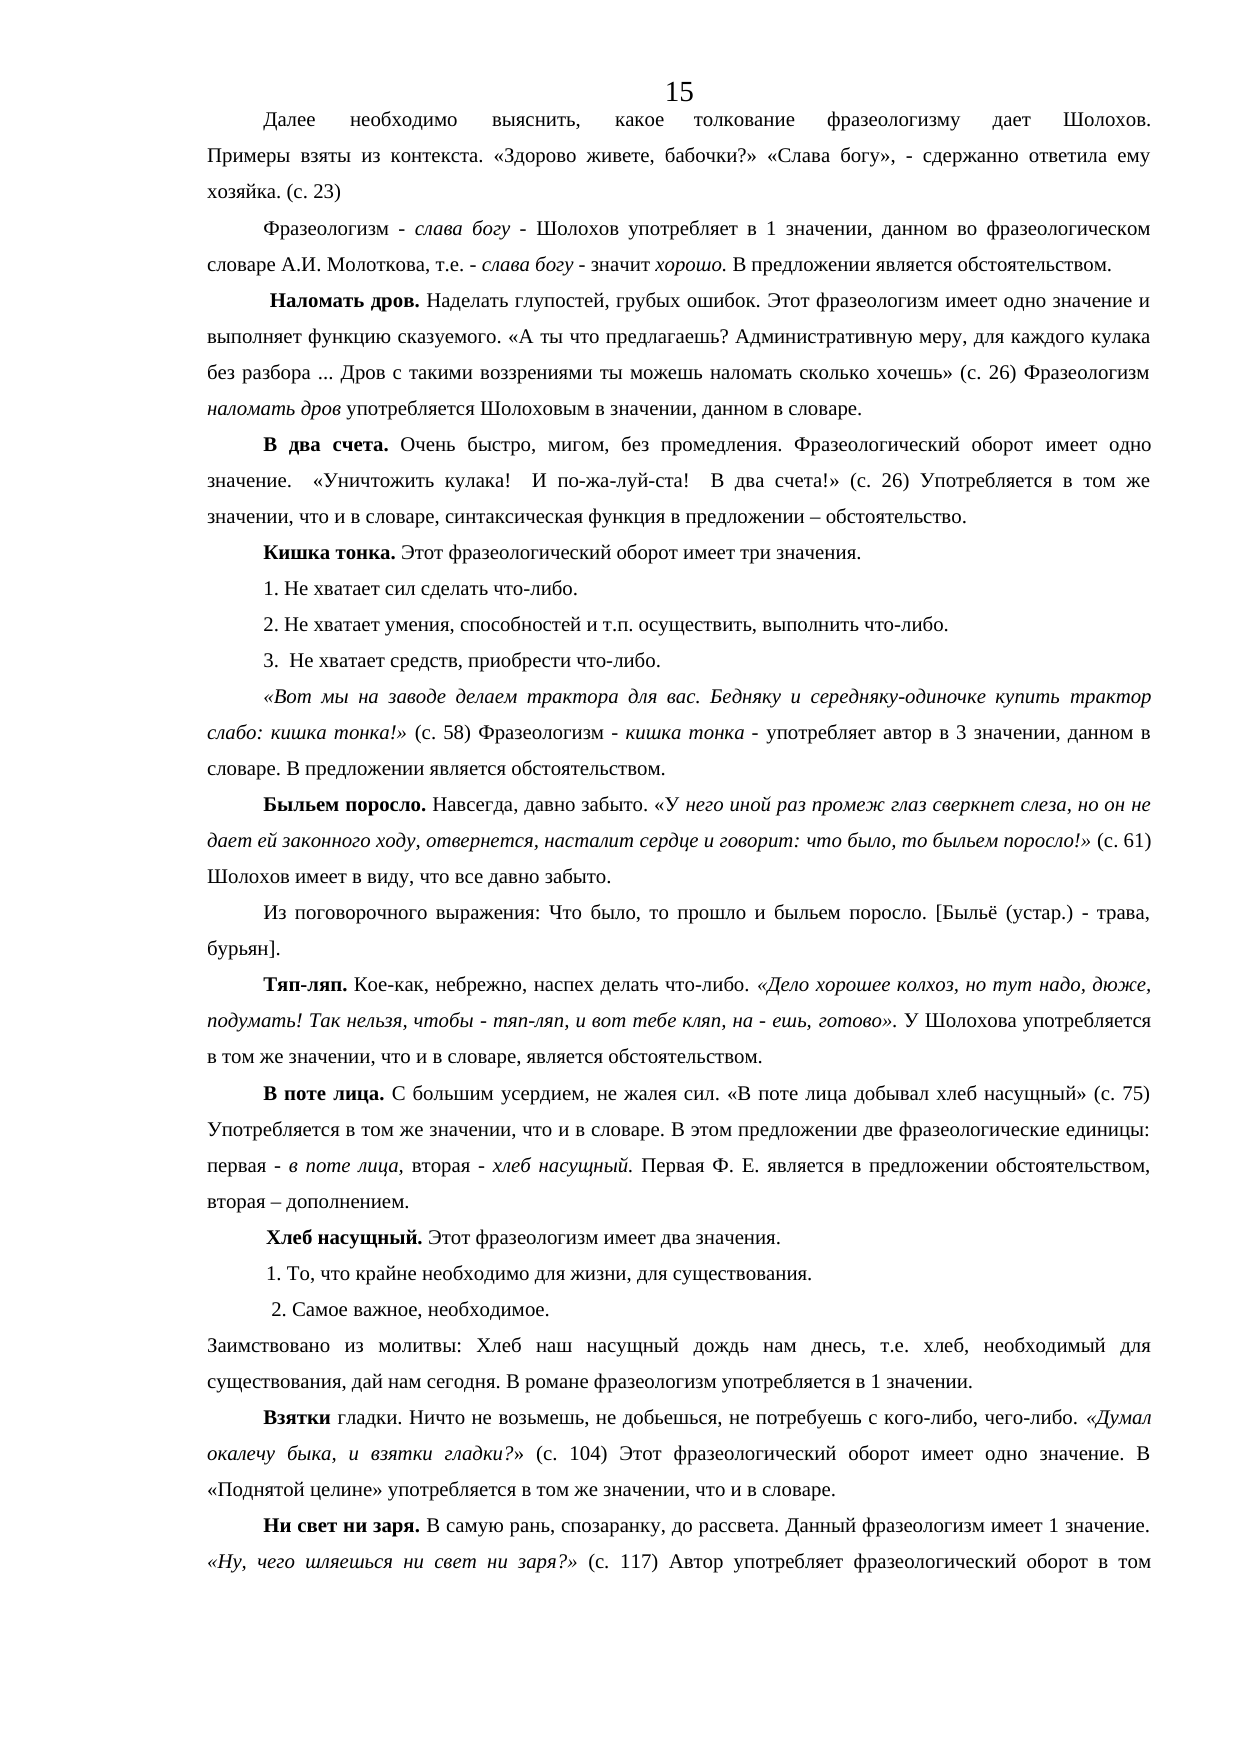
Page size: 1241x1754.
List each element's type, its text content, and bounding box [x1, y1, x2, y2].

text В два счета. Очень быстро, мигом, без промедления. Фразеологический оборот имеет одно значение. «Уничтожить кулака! И по-жа-луй-ста! В два счета!» (с. 26) Употребляется в том же значении, что и в словаре, синтаксическая функция в предложении – обстоятельство. [207, 432, 1152, 528]
text Заимствовано из молитвы: Хлеб наш насущный дождь нам днесь, т.е. хлеб, необходимый для существования, дай нам сегодня. В романе фразеологизм употребляется в 1 значении. [207, 1333, 1152, 1393]
text 1. Не хватает сил сделать что-либо. [207, 576, 1152, 600]
text Взятки гладки. Ничто не возьмешь, не добьешься, не потребуешь с кого-либо, чего-либо. «Думал окалечу быка, и взятки гладки?» (с. 104) Этот фразеологический оборот имеет одно значение. В «Поднятой целине» употребляется в том же значении, что и в словаре. [207, 1405, 1152, 1501]
text 2. Самое важное, необходимое. [207, 1297, 1152, 1321]
text Из поговорочного выражения: Что было, то прошло и быльем поросло. [Быльё (устар.) - трава, бурьян]. [207, 900, 1152, 960]
text Фразеологизм - слава богу - Шолохов употребляет в 1 значении, данном во фразеологическом словаре А.И. Молоткова, т.е. - слава богу - значит хорошо. В предложении является обстоятельством. [207, 216, 1152, 276]
text Кишка тонка. Этот фразеологический оборот имеет три значения. [207, 540, 1152, 564]
text Хлеб насущный. Этот фразеологизм имеет два значения. [207, 1225, 1152, 1249]
text Наломать дров. Наделать глупостей, грубых ошибок. Этот фразеологизм имеет одно значение и выполняет функцию сказуемого. «А ты что предлагаешь? Административную меру, для каждого кулака без разбора ... Дров с такими воззрениями ты можешь наломать сколько хочешь» (с. 26) Фразеологизм наломать дров употребляется Шолоховым в значении, данном в словаре. [207, 288, 1152, 420]
text Далее необходимо выяснить, какое толкование фразеологизму дает Шолохов. Примеры взяты из контекста. «Здорово живете, бабочки?» «Слава богу», - сдержанно ответила ему хозяйка. (с. 23) [207, 107, 1152, 203]
text Тяп-ляп. Кое-как, небрежно, наспех делать что-либо. «Дело хорошее колхоз, но тут надо, дюже, подумать! Так нельзя, чтобы - тяп-ляп, и вот тебе кляп, на - ешь, готово». У Шолохова употребляется в том же значении, что и в словаре, является обстоятельством. [207, 972, 1152, 1068]
text В поте лица. С большим усердием, не жалея сил. «В поте лица добывал хлеб насущный» (с. 75) Употребляется в том же значении, что и в словаре. В этом предложении две фразеологические единицы: первая - в поте лица, вторая - хлеб насущный. Первая Ф. Е. является в предложении обстоятельством, вторая – дополнением. [207, 1081, 1152, 1213]
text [207, 1513, 1152, 1573]
text Быльем поросло. Навсегда, давно забыто. «У него иной раз промеж глаз сверкнет слеза, но он не дает ей законного ходу, отвернется, насталит сердце и говорит: что было, то быльем поросло!» (с. 61) Шолохов имеет в виду, что все давно забыто. [207, 792, 1152, 888]
text «Вот мы на заводе делаем трактора для вас. Бедняку и середняку-одиночке купить трактор слабо: кишка тонка!» (с. 58) Фразеологизм - кишка тонка - употребляет автор в 3 значении, данном в словаре. В предложении является обстоятельством. [207, 684, 1152, 780]
text 3. Не хватает средств, приобрести что-либо. [207, 648, 1152, 672]
text 2. Не хватает умения, способностей и т.п. осуществить, выполнить что-либо. [207, 612, 1152, 636]
text 1. То, что крайне необходимо для жизни, для существования. [207, 1261, 1152, 1285]
